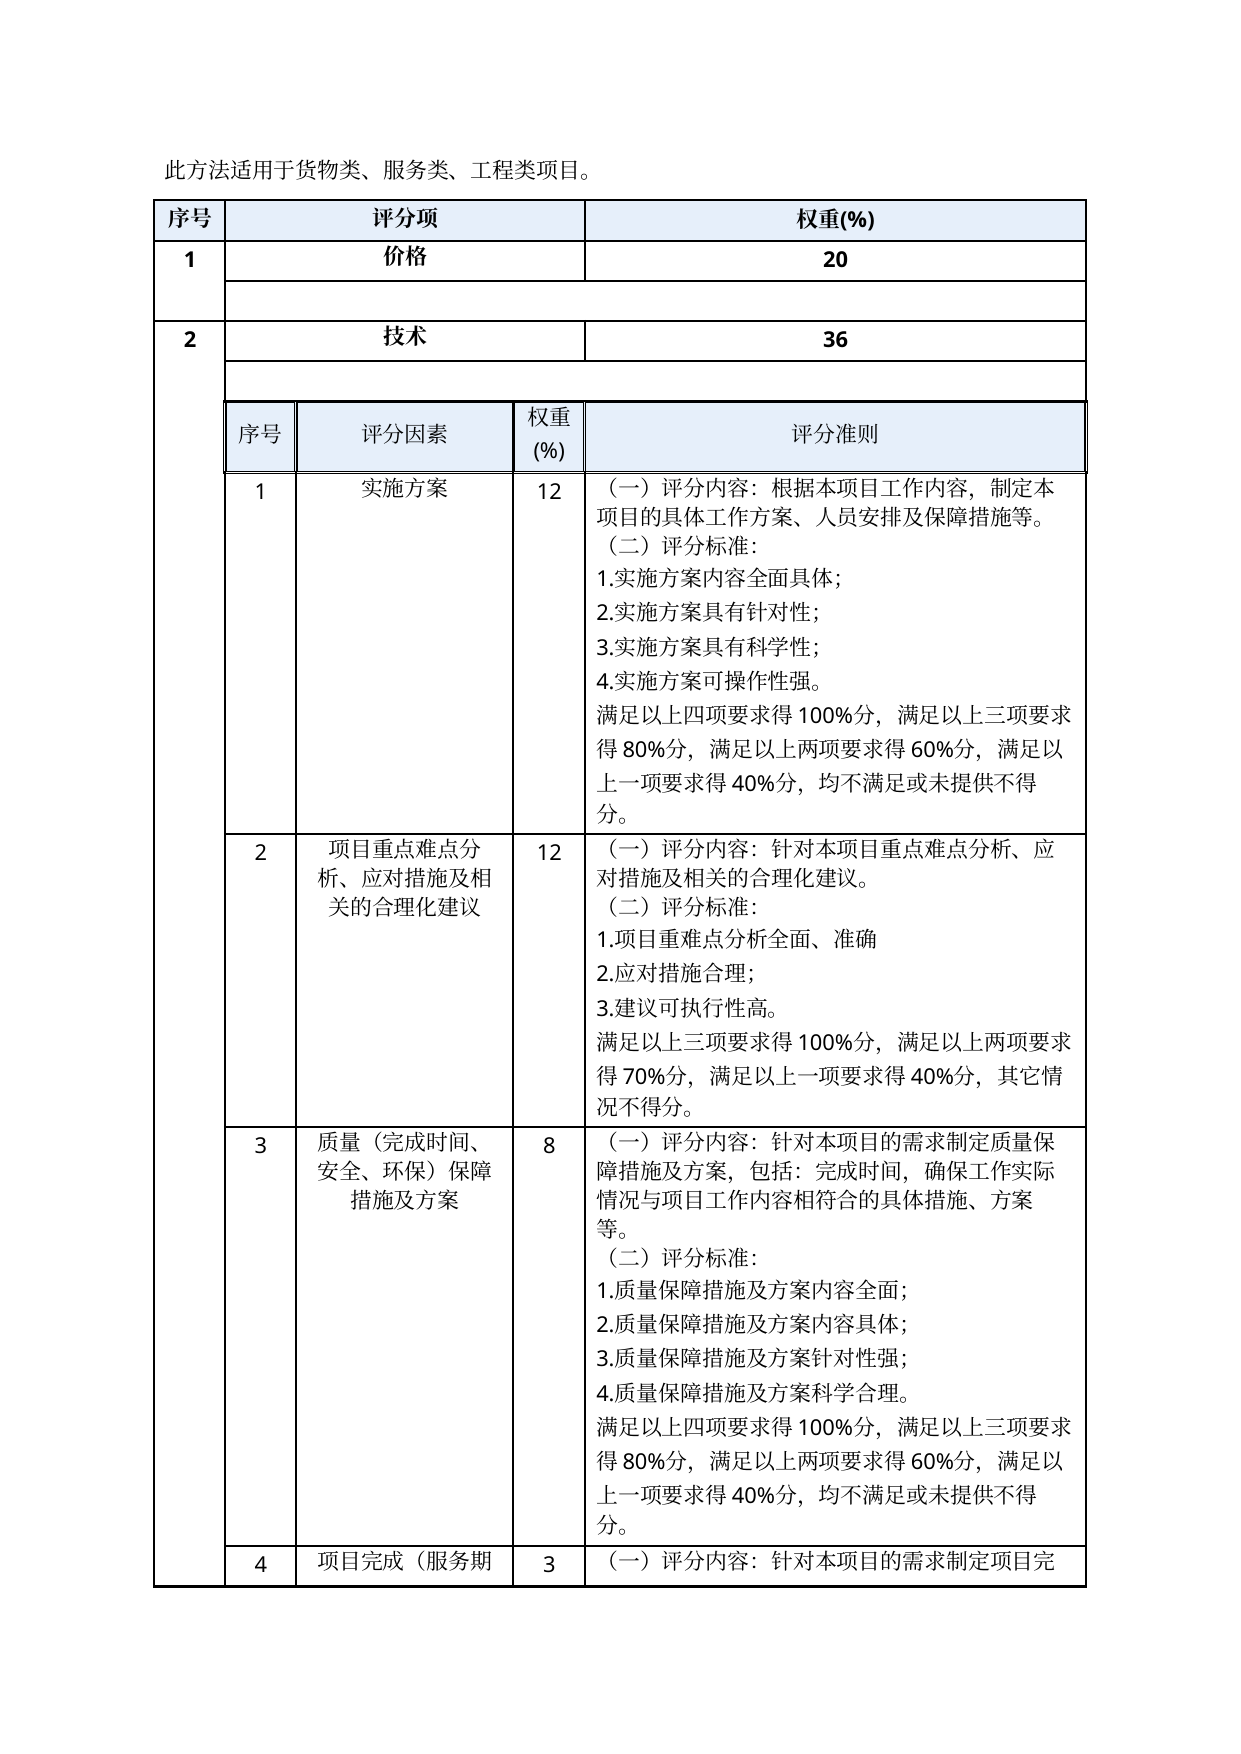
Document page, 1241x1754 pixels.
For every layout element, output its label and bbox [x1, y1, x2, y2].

table_cell [137, 150, 1103, 1592]
